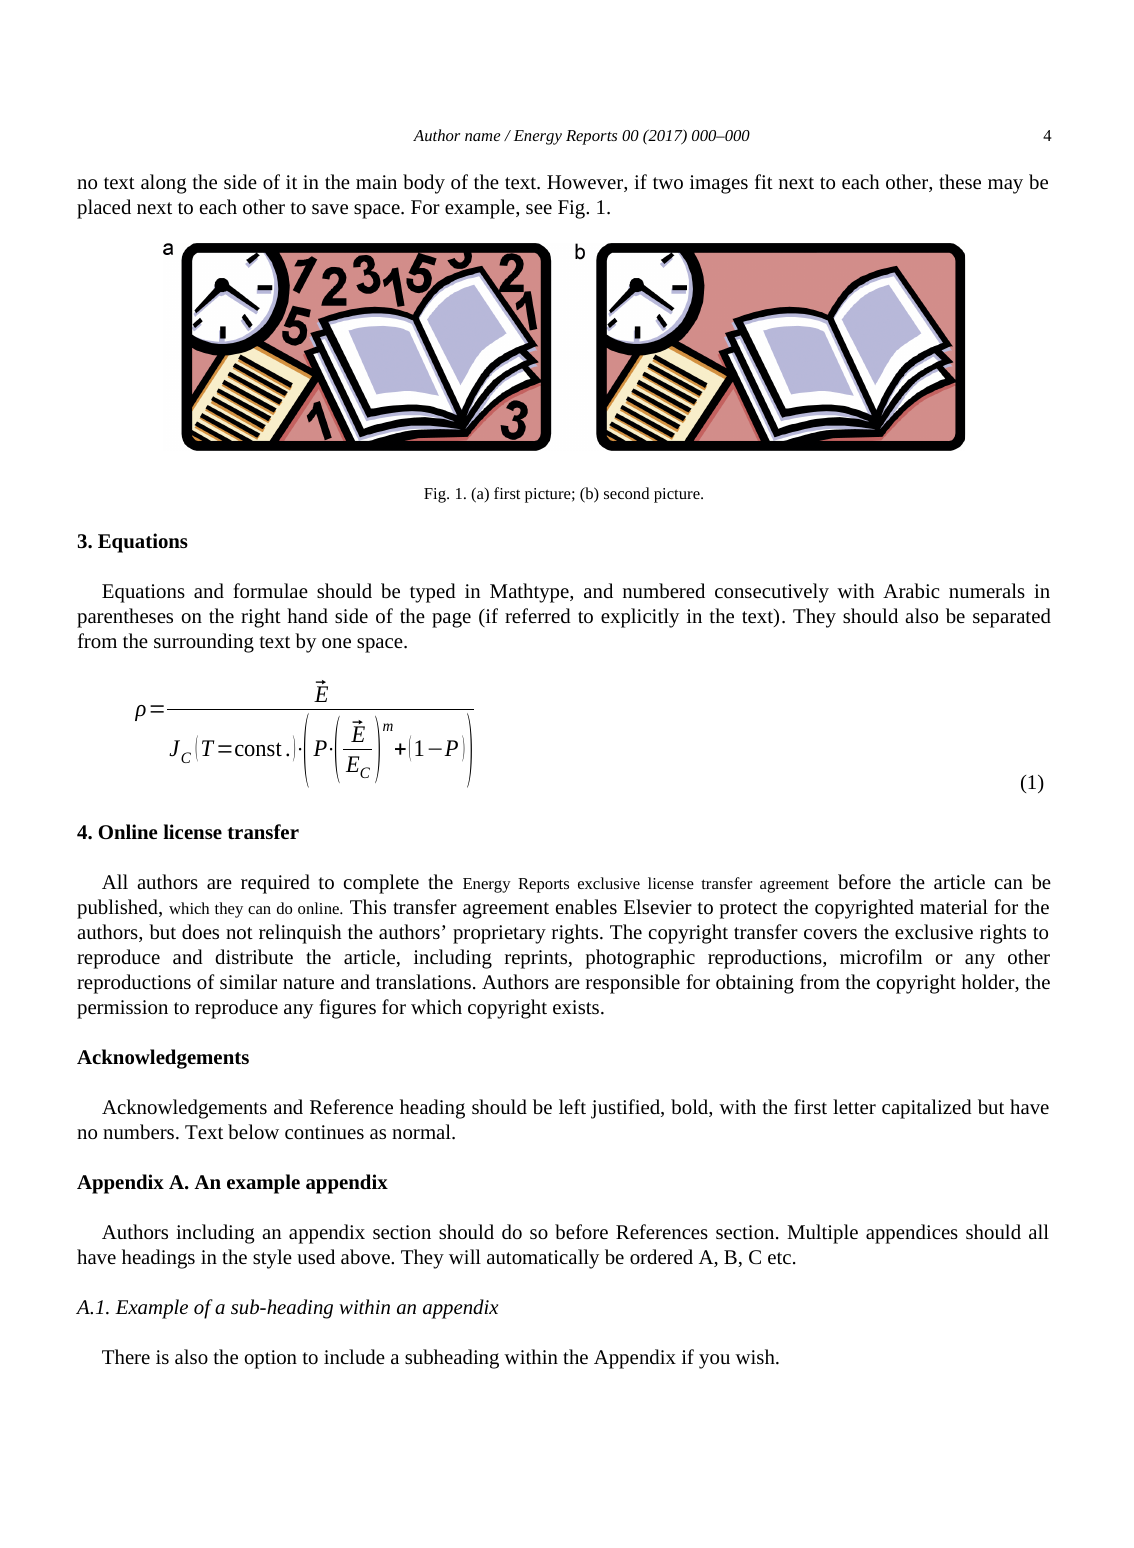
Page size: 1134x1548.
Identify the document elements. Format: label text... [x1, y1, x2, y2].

text Equations and formulae should be typed in Mathtype, and numbered consecutively with Arabic numerals in parentheses on the right hand side of the page (if referred to explicitly in the text). They should also be separated from the surrounding text by one space. [77, 579, 1051, 654]
text An example appendix [77, 1169, 1051, 1194]
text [77, 169, 1051, 219]
text All authors are required to complete the Energy Reports exclusive license transfer agreement before the article can be published, which they can do online. This transfer agreement enables Elsevier to protect the copyrighted material for the authors, but does not relinquish the authors’ proprietary rights. The copyright transfer covers the exclusive rights to reproduce and distribute the article, including reprints, photographic reproductions, microfilm or any other reproductions of similar nature and translations. Authors are responsible for obtaining from the copyright holder, the permission to reproduce any figures for which copyright exists. [77, 869, 1051, 1019]
text Example of a sub-heading within an appendix [77, 1294, 1051, 1319]
list 4. Online license transfer [77, 819, 1051, 844]
text Acknowledgements [77, 1044, 1051, 1069]
text Authors including an appendix section should do so before References section. Multiple appendices should all have headings in the style used above. They will automatically be ordered A, B, C etc. [77, 1219, 1051, 1269]
text Acknowledgements and Reference heading should be left justified, bold, with the first letter capitalized but have no numbers. Text below continues as normal. [77, 1094, 1051, 1144]
text (1) [77, 679, 1051, 794]
text There is also the option to include a subheading within the Appendix if you wish. [77, 1344, 1051, 1369]
text Fig. 1. (a) first picture; (b) second picture. [77, 483, 1051, 504]
text Equations [77, 529, 1051, 554]
